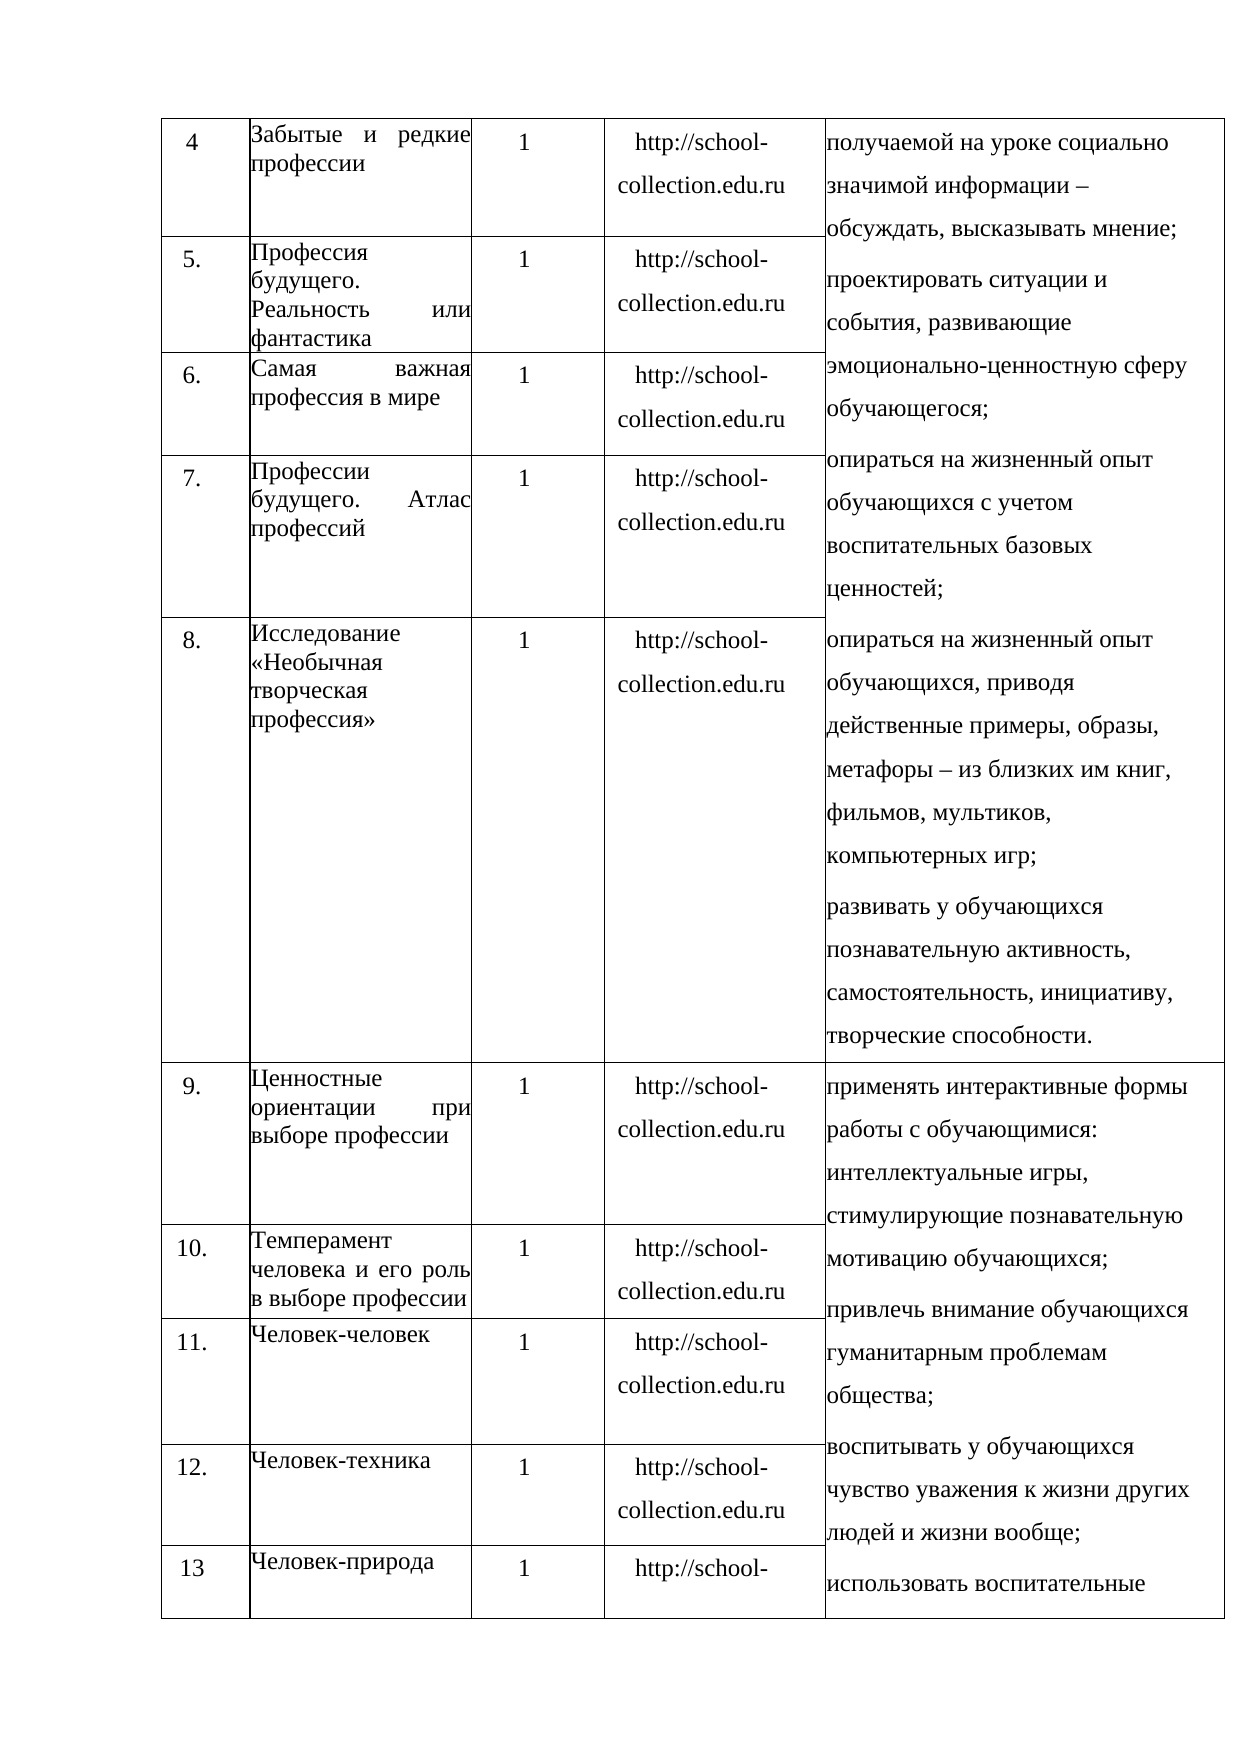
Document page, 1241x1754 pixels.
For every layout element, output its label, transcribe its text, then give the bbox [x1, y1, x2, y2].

table_cell Ценностные ориентации при выборе профессии [251, 1063, 471, 1224]
table_cell Самая важная профессия в мире [251, 353, 471, 455]
table_cell Человек-техника [251, 1445, 471, 1545]
table_cell 1 [472, 1546, 604, 1618]
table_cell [605, 119, 825, 236]
table_cell Человек-человек [251, 1319, 471, 1444]
table_cell http://school-collection.edu.ru [605, 353, 825, 455]
table_cell 7. [162, 456, 249, 617]
table_cell 11. [162, 1319, 249, 1444]
table_cell 1 [472, 1225, 604, 1318]
table_cell 1 [472, 456, 604, 617]
table_cell http://school-collection.edu.ru [605, 618, 825, 1062]
table_cell 1 [472, 119, 604, 236]
table_cell 1 [472, 1319, 604, 1444]
table_cell 1 [472, 237, 604, 352]
table_cell 8. [162, 618, 249, 1062]
table_cell Профессии будущего. Атлас профессий [251, 456, 471, 617]
table_cell http://school-collection.edu.ru [605, 1063, 825, 1224]
table_cell Исследование «Необычная творческая профессия» [251, 618, 471, 1062]
table_cell 10. [162, 1225, 249, 1318]
table_cell http://school-collection.edu.ru [605, 1445, 825, 1545]
table_cell Забытые и редкие профессии [251, 119, 471, 236]
table_cell 1 [472, 1063, 604, 1224]
table_cell Темперамент человека и его роль в выборе профессии [251, 1225, 471, 1318]
table_cell 4 [162, 119, 249, 236]
table_cell применять интерактивные формы работы с обучающимися: интеллектуальные игры, стимулирующие познавательную мотивацию обучающихся; привлечь внимание обучающихся гуманитарным проблемам общества; воспитывать у обучающихся чувство уважения к жизни других людей и жизни вообще; использовать воспитательные возможности содержания учебного предмета через подбор соответствующих текстов для чтения, задач для решения, проблемных ситуаций для обсуждения в классе; помочь обучающимся взглянуть на учебный материал сквозь призму человеческой ценности. [826, 1063, 1224, 1618]
table_cell http://school-collection.edu.ru [605, 1225, 825, 1318]
table_cell 1 [472, 1445, 604, 1545]
table_cell http://school-collection.edu.ru [605, 237, 825, 352]
table_cell 13 [162, 1546, 249, 1618]
table_cell Профессия будущего. Реальность или фантастика [251, 237, 471, 352]
table_cell 1 [472, 353, 604, 455]
table_cell 6. [162, 353, 249, 455]
table_cell http://school-collection.edu.ru [605, 456, 825, 617]
table_cell 5. [162, 237, 249, 352]
table_cell 1 [472, 618, 604, 1062]
table_cell http://school-collection.edu.ru [605, 1319, 825, 1444]
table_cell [605, 1546, 825, 1618]
table_cell Человек-природа [251, 1546, 471, 1618]
table_cell 9. [162, 1063, 249, 1224]
table_cell 12. [162, 1445, 249, 1545]
